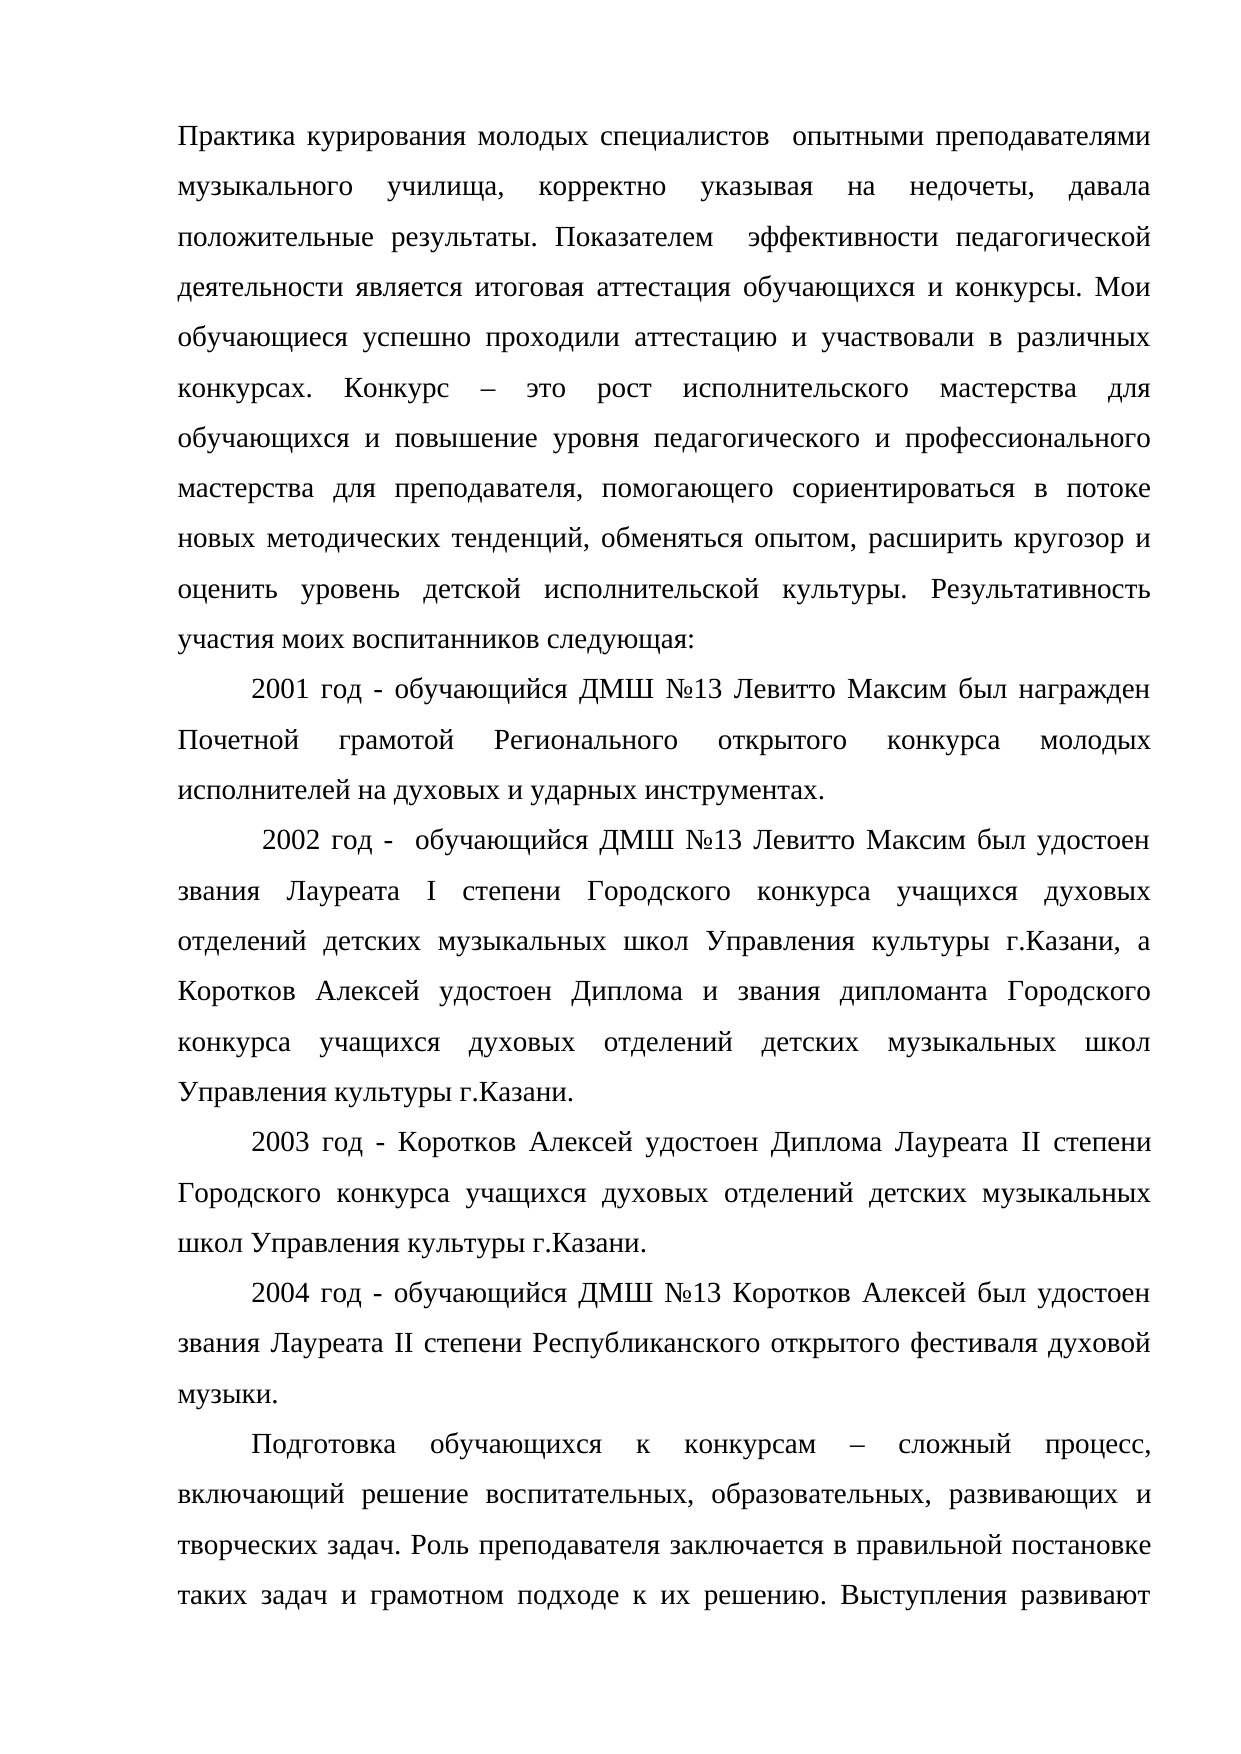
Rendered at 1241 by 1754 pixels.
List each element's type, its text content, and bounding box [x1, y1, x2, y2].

text 2003 год - Коротков Алексей удостоен Диплома Лауреата II степени Городского конкурса учащихся духовых отделений детских музыкальных школ Управления культуры г.Казани. [177, 1124, 1152, 1258]
text 2002 год - обучающийся ДМШ №13 Левитто Максим был удостоен звания Лауреата I степени Городского конкурса учащихся духовых отделений детских музыкальных школ Управления культуры г.Казани, а Коротков Алексей удостоен Диплома и звания дипломанта Городского конкурса учащихся духовых отделений детских музыкальных школ Управления культуры г.Казани. [177, 822, 1152, 1108]
text 2001 год - обучающийся ДМШ №13 Левитто Максим был награжден Почетной грамотой Регионального открытого конкурса молодых исполнителей на духовых и ударных инструментах. [177, 672, 1152, 806]
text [177, 118, 1152, 655]
text 2004 год - обучающийся ДМШ №13 Коротков Алексей был удостоен звания Лауреата II степени Республиканского открытого фестиваля духовой музыки. [177, 1275, 1152, 1409]
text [177, 1426, 1152, 1611]
